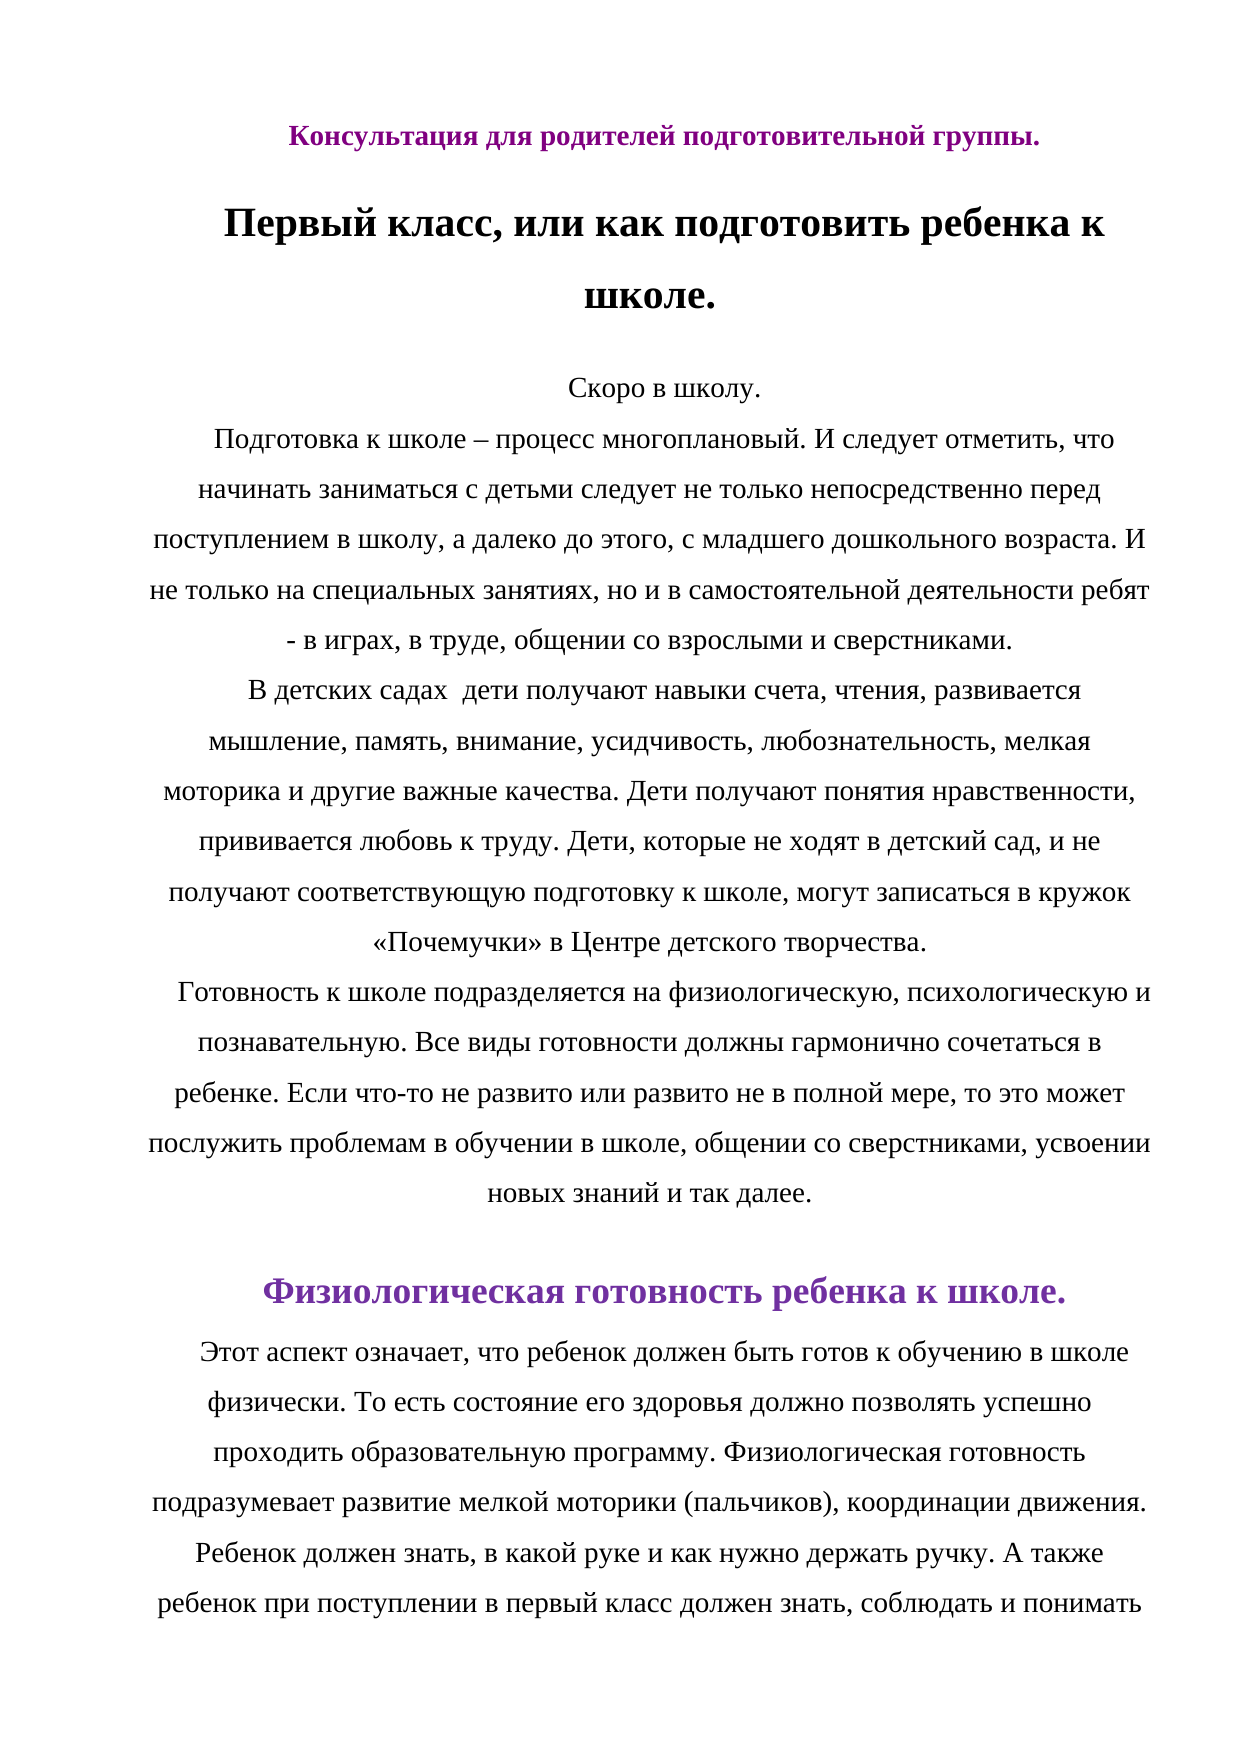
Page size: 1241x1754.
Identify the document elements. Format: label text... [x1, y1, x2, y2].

text Физиологическая готовность ребенка к школе. [148, 1269, 1152, 1312]
text Готовность к школе подразделяется на физиологическую, психологическую и познавательную. Все виды готовности должны гармонично сочетаться в ребенке. Если что-то не развито или развито не в полной мере, то это может послужить проблемам в обучении в школе, общении со сверстниками, усвоении новых знаний и так далее. [148, 974, 1152, 1209]
text Первый класс, или как подготовить ребенка к школе. [148, 198, 1152, 317]
text Подготовка к школе – процесс многоплановый. И следует отметить, что начинать заниматься с детьми следует не только непосредственно перед поступлением в школу, а далеко до этого, с младшего дошкольного возраста. И не только на специальных занятиях, но и в самостоятельной деятельности ребят - в играх, в труде, общении со взрослыми и сверстниками. [148, 421, 1152, 656]
text В детских садах дети получают навыки счета, чтения, развивается мышление, память, внимание, усидчивость, любознательность, мелкая моторика и другие важные качества. Дети получают понятия нравственности, прививается любовь к труду. Дети, которые не ходят в детский сад, и не получают соответствующую подготовку к школе, могут записаться в кружок «Почемучки» в Центре детского творчества. [148, 672, 1152, 957]
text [148, 1334, 1152, 1619]
text Скоро в школу. [148, 371, 1152, 404]
text Консультация для родителей подготовительной группы. [148, 118, 1152, 152]
